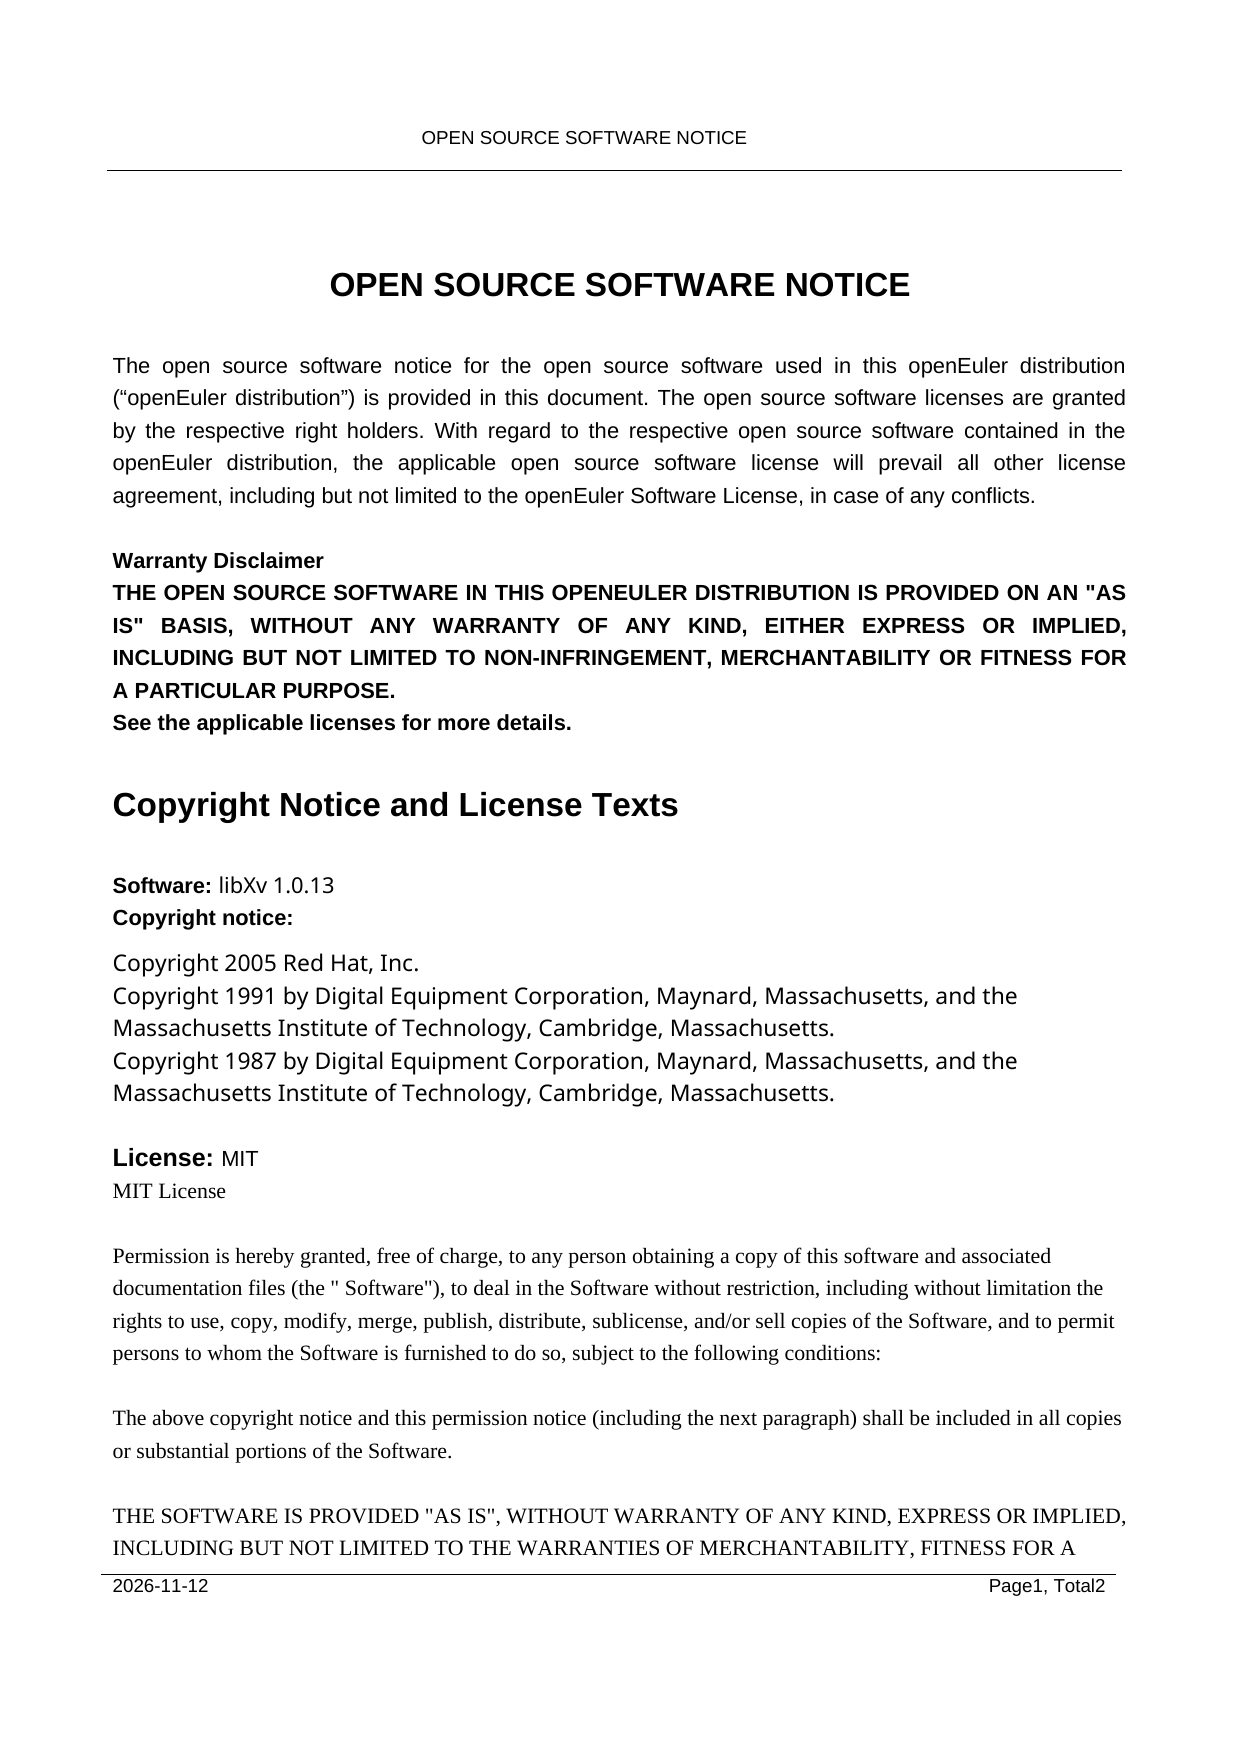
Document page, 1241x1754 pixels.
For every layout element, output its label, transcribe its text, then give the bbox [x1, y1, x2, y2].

text Copyright 2005 Red Hat, Inc. Copyright 1991 by Digital Equipment Corporation, Maynard, Massachusetts, and the Massachusetts Institute of Technology, Cambridge, Massachusetts. Copyright 1987 by Digital Equipment Corporation, Maynard, Massachusetts, and the Massachusetts Institute of Technology, Cambridge, Massachusetts. [112, 947, 1128, 1142]
text License: MIT [112, 1142, 1128, 1174]
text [112, 1174, 1128, 1564]
text Copyright Notice and License Texts [112, 771, 1128, 836]
text Copyright notice: [112, 901, 1128, 934]
text Warranty Disclaimer [112, 544, 1128, 576]
text The open source software notice for the open source software used in this openEuler distribution (“openEuler distribution”) is provided in this document. The open source software licenses are granted by the respective right holders. With regard to the respective open source software contained in the openEuler distribution, the applicable open source software license will prevail all other license agreement, including but not limited to the openEuler Software License, in case of any conflicts. [112, 349, 1128, 511]
text OPEN SOURCE SOFTWARE NOTICE [112, 251, 1128, 316]
title Software: libXv 1.0.13 [112, 869, 1128, 901]
text THE OPEN SOURCE SOFTWARE IN THIS OPENEULER DISTRIBUTION IS PROVIDED ON AN "AS IS" BASIS, WITHOUT ANY WARRANTY OF ANY KIND, EITHER EXPRESS OR IMPLIED, INCLUDING BUT NOT LIMITED TO NON-INFRINGEMENT, MERCHANTABILITY OR FITNESS FOR A PARTICULAR PURPOSE. See the applicable licenses for more details. [112, 576, 1128, 739]
